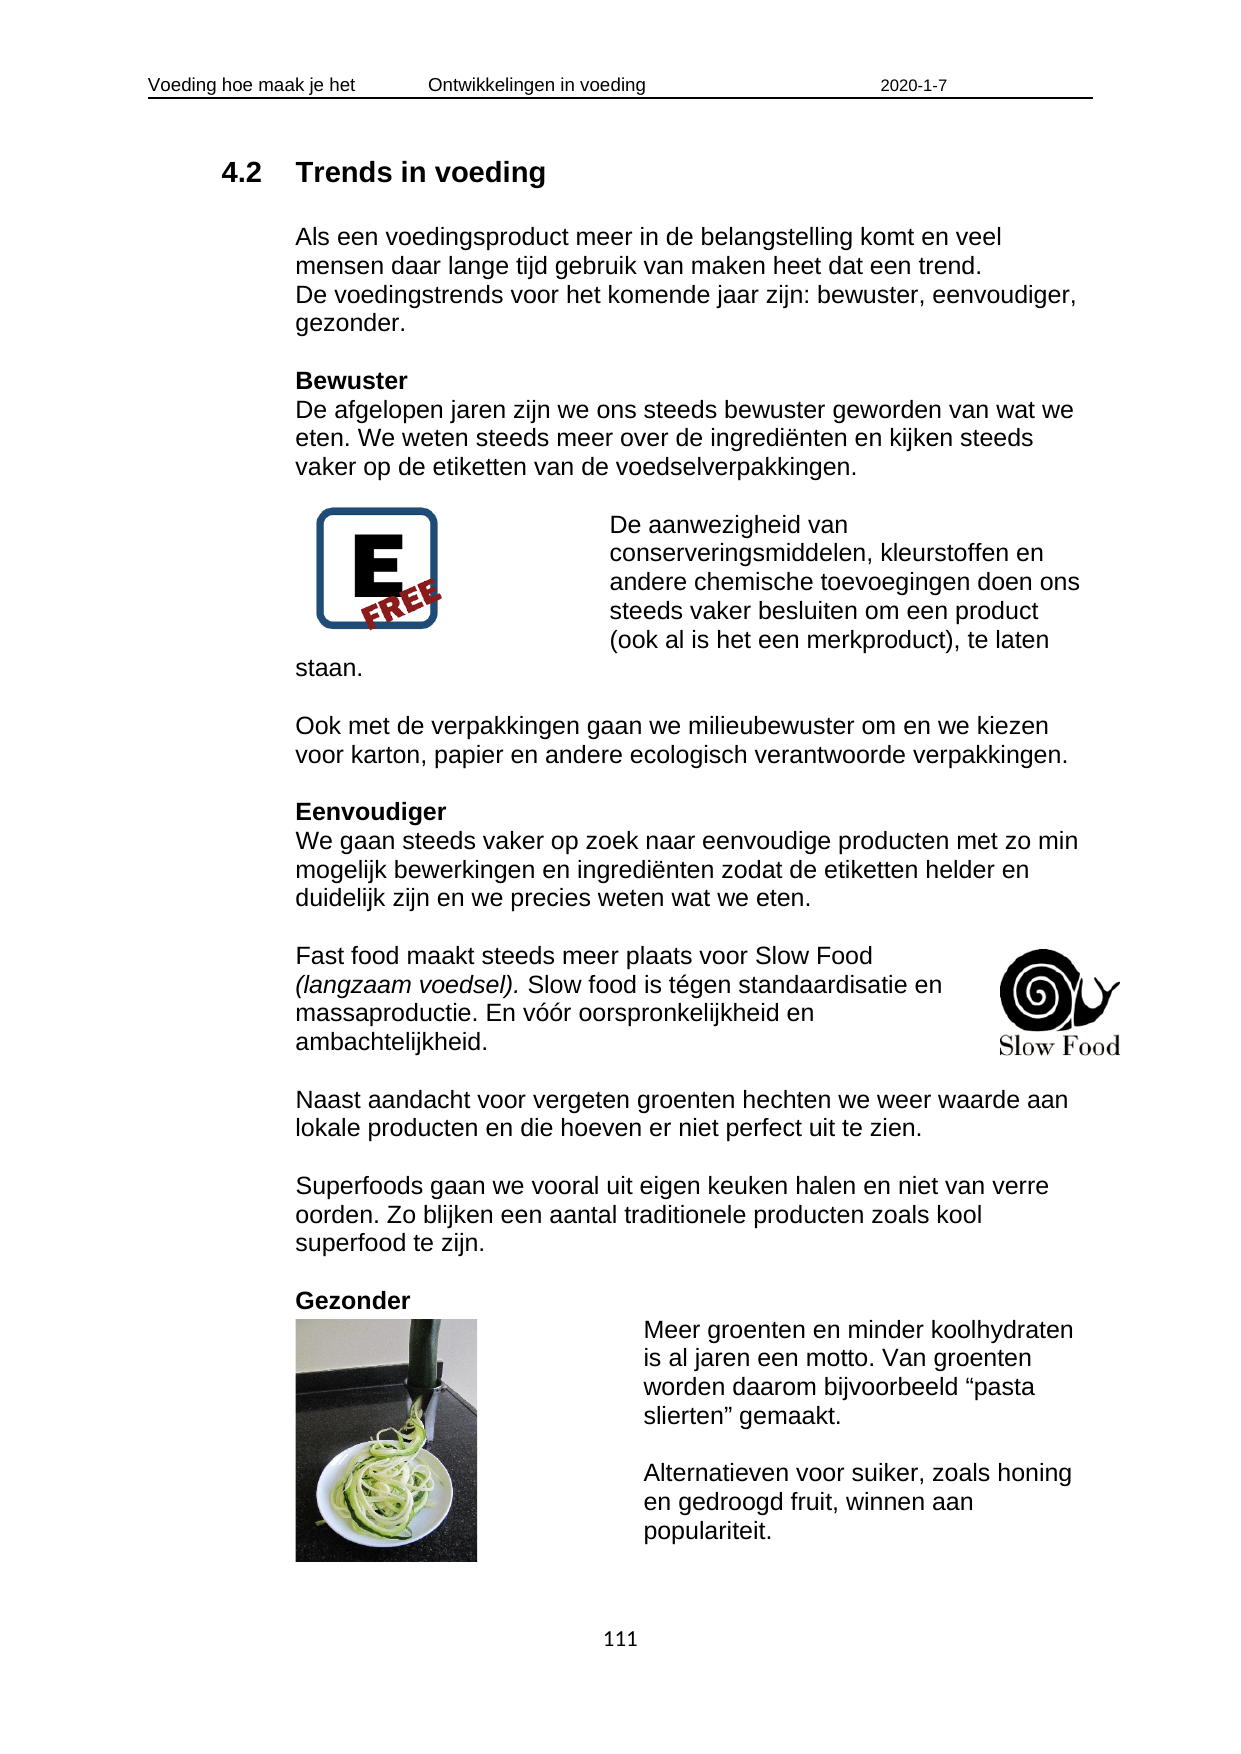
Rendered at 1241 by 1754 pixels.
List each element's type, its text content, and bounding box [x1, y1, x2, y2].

text Ook met de verpakkingen gaan we milieubewuster om en we kiezen voor karton, papier en andere ecologisch verantwoorde verpakkingen. [295, 711, 1093, 768]
picture [308, 500, 443, 635]
text Fast food maakt steeds meer plaats voor Slow Food (langzaam voedsel). Slow food is tégen standaardisatie en massaproductie. En vóór oorspronkelijkheid en ambachtelijkheid. [295, 941, 984, 1056]
text De aanwezigheid van conserveringsmiddelen, kleurstoffen en andere chemische toevoegingen doen ons steeds vaker besluiten om een product (ook al is het een merkproduct), te laten staan. [295, 509, 1093, 682]
text Meer groenten en minder koolhydraten is al jaren een motto. Van groenten worden daarom bijvoorbeeld “pasta slierten” gemaakt. [295, 1314, 1093, 1429]
picture [295, 1319, 478, 1562]
text 4.2 Trends in voeding [221, 155, 1093, 188]
text De voedingstrends voor het komende jaar zijn: bewuster, eenvoudiger, gezonder. [295, 279, 1093, 337]
text Eenvoudiger [295, 797, 1093, 826]
text Superfoods gaan we vooral uit eigen keuken halen en niet van verre oorden. Zo blijken een aantal traditionele producten zoals kool superfood te zijn. [295, 1171, 1093, 1257]
text Gezonder [295, 1286, 1093, 1314]
picture [984, 941, 1136, 1072]
text Bewuster [295, 366, 1093, 394]
text Naast aandacht voor vergeten groenten hechten we weer waarde aan lokale producten en die hoeven er niet perfect uit te zien. [295, 1084, 1093, 1142]
text We gaan steeds vaker op zoek naar eenvoudige producten met zo min mogelijk bewerkingen en ingrediënten zodat de etiketten helder en duidelijk zijn en we precies weten wat we eten. [295, 826, 1093, 912]
text Als een voedingsproduct meer in de belangstelling komt en veel mensen daar lange tijd gebruik van maken heet dat een trend. [295, 222, 1093, 279]
text Alternatieven voor suiker, zoals honing en gedroogd fruit, winnen aan populariteit. [478, 1458, 1093, 1544]
text De afgelopen jaren zijn we ons steeds bewuster geworden van wat we eten. We weten steeds meer over de ingrediënten en kijken steeds vaker op de etiketten van de voedselverpakkingen. [295, 394, 1093, 481]
